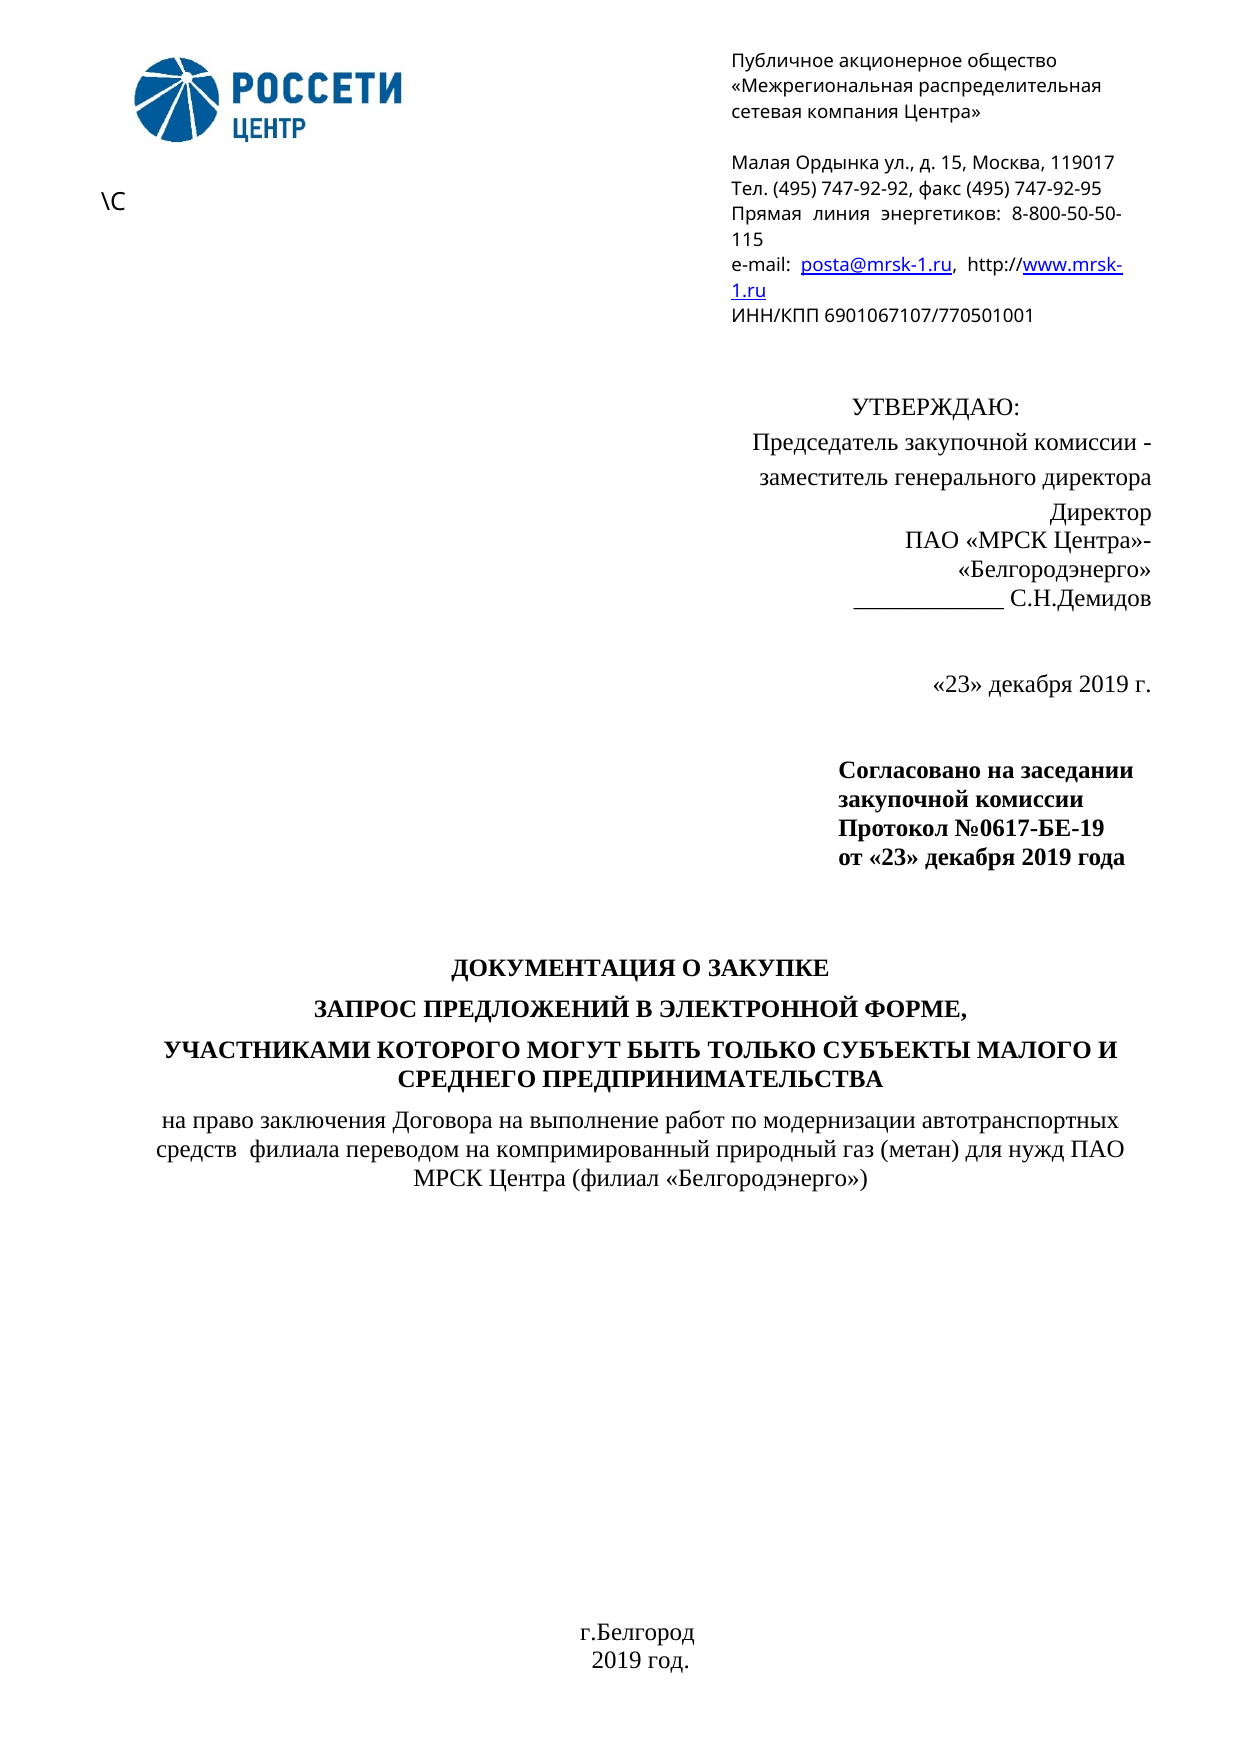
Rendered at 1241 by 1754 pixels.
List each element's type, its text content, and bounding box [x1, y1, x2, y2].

text ДОКУМЕНТАЦИЯ О ЗАКУПКЕ [129, 953, 1151, 982]
text ____________ С.Н.Демидов [129, 583, 1151, 612]
text Председатель закупочной комиссии - [129, 427, 1151, 456]
text Согласовано на заседании [838, 756, 1151, 784]
table_header \С [129, 47, 720, 334]
text Протокол №0617-БЕ-19 [838, 813, 1151, 842]
text ЗАПРОС ПРЕДЛОЖЕНИЙ В ЭЛЕКТРОННОЙ ФОРМЕ, [129, 994, 1151, 1023]
text Директор [129, 497, 1151, 526]
text г.Белгород 2019 год. [129, 1617, 1151, 1674]
text «Белгородэнерго» [129, 554, 1151, 583]
text УТВЕРЖДАЮ: [720, 392, 1151, 421]
text заместитель генерального директора [129, 462, 1151, 491]
text УЧАСТНИКАМИ КОТОРОГО МОГУТ БЫТЬ ТОЛЬКО СУБЪЕКТЫ МАЛОГО И СРЕДНЕГО ПРЕДПРИНИМАТЕЛЬСТВА [129, 1036, 1151, 1093]
text закупочной комиссии [838, 784, 1151, 813]
text от «23» декабря 2019 года [838, 842, 1151, 871]
text «23» декабря 2019 г. [720, 669, 1151, 698]
text на право заключения Договора на выполнение работ по модернизации автотранспортных средств филиала переводом на компримированный природный газ (метан) для нужд ПАО МРСК Центра (филиал «Белгородэнерго») [129, 1106, 1151, 1192]
table_header Публичное акционерное общество «Межрегиональная распределительная сетевая компания Центра» Малая Ордынка ул., д. 15, Москва, 119017 Тел. (495) 747-92-92, факс (495) 747-92-95 Прямая линия энергетиков: 8-800-50-50-115 e-mail: posta@mrsk-1.ru, http://www.mrsk-1.ru ИНН/КПП 6901067107/770501001 [720, 47, 1133, 334]
text ПАО «МРСК Центра»- [129, 526, 1151, 554]
